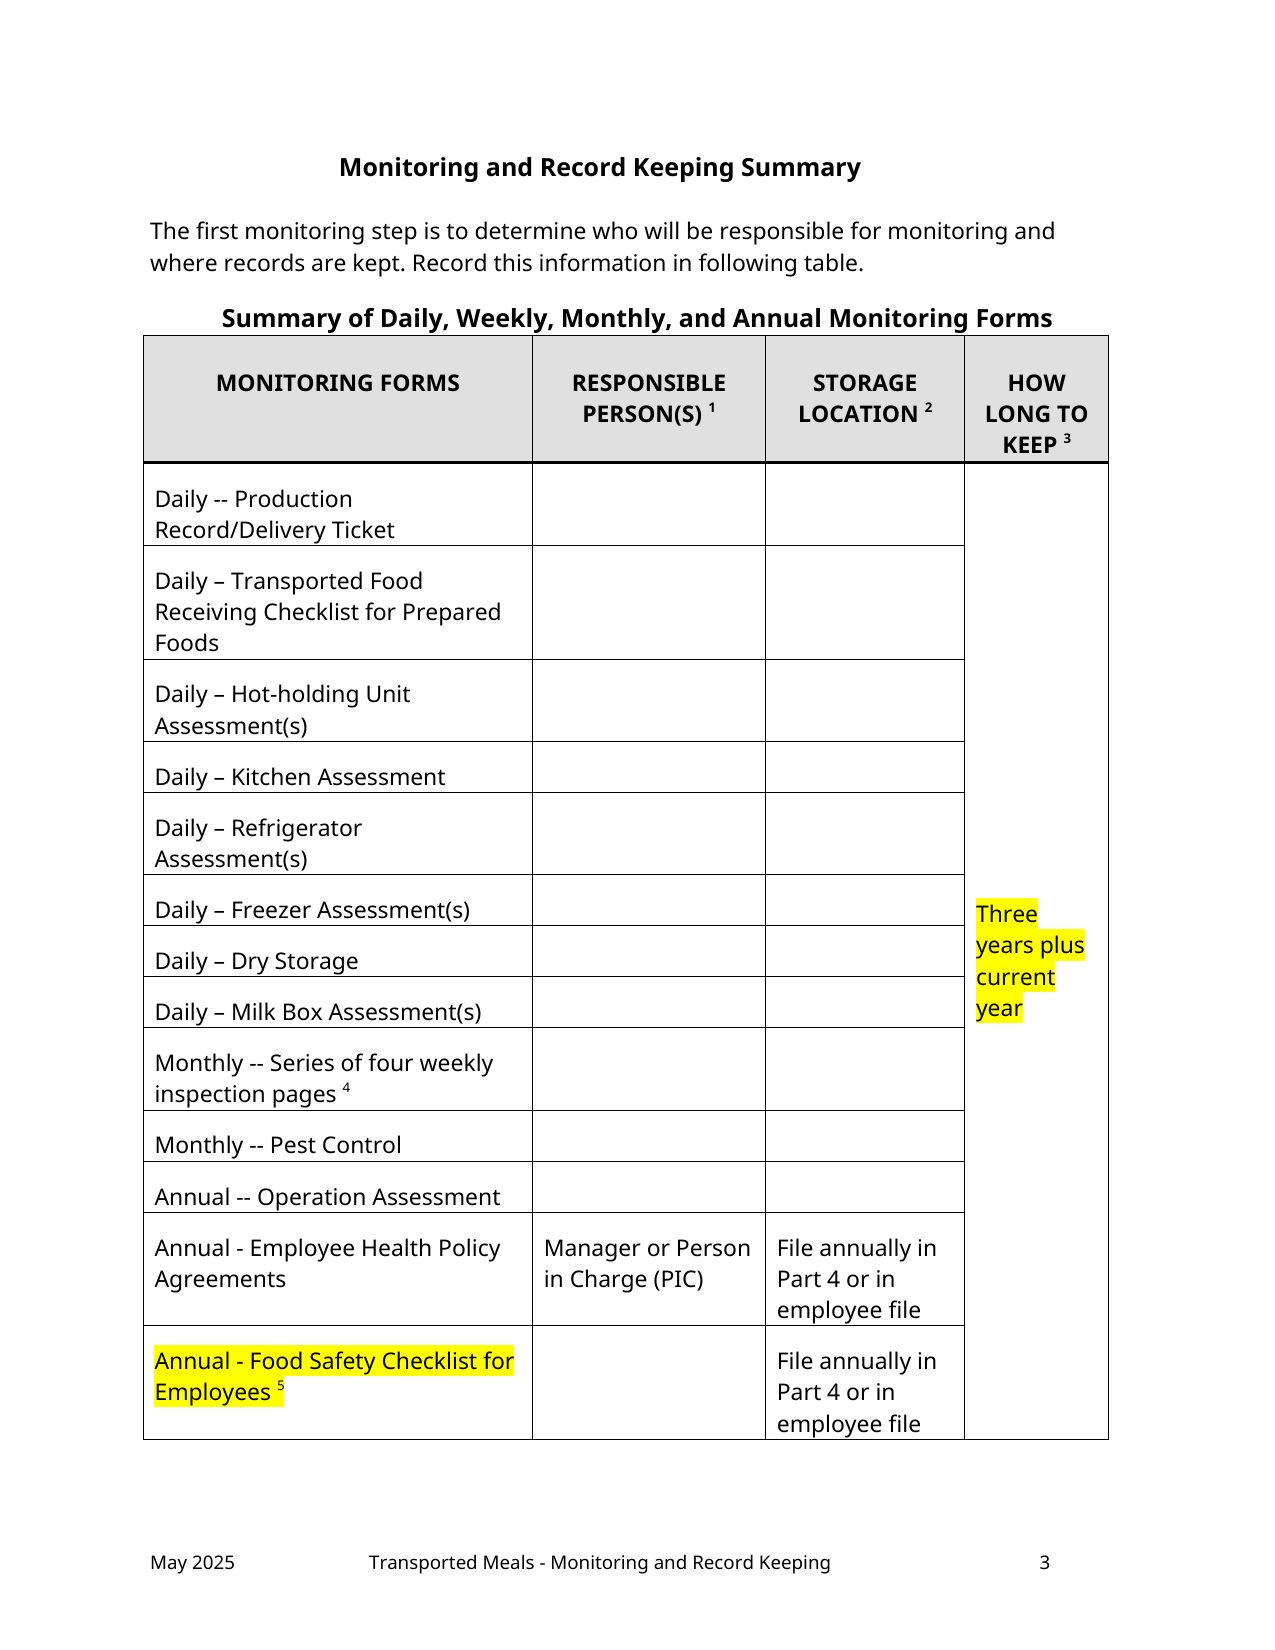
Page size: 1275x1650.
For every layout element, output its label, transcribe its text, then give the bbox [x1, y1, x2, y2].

table_cell Daily – Dry Storage [144, 926, 532, 976]
table_cell [766, 546, 964, 658]
table_cell Three years plus current year [965, 464, 1108, 1439]
table_cell [766, 464, 964, 545]
table_header STORAGE LOCATION 2 [766, 336, 964, 461]
table_cell [533, 926, 765, 976]
table_cell [533, 875, 765, 925]
table_cell [766, 1162, 964, 1212]
text The first monitoring step is to determine who will be responsible for monitoring and where records are kept. Record this information in following table. [150, 215, 1125, 278]
table_cell Daily – Milk Box Assessment(s) [144, 977, 532, 1027]
table_cell [766, 875, 964, 925]
table_header RESPONSIBLE PERSON(S) 1 [533, 336, 765, 461]
table_cell [533, 464, 765, 545]
text Summary of Daily, Weekly, Monthly, and Annual Monitoring Forms [150, 301, 1125, 334]
table_cell [533, 977, 765, 1027]
table_cell Annual - Employee Health Policy Agreements [144, 1213, 532, 1325]
table_cell File annually in Part 4 or in employee file [766, 1326, 964, 1439]
table_cell File annually in Part 4 or in employee file [766, 1213, 964, 1325]
table_cell [766, 926, 964, 976]
table_cell [533, 660, 765, 741]
table_cell [533, 742, 765, 792]
table_cell [533, 793, 765, 874]
table_cell [766, 742, 964, 792]
table_cell Manager or Person in Charge (PIC) [533, 1213, 765, 1325]
table_cell Daily – Refrigerator Assessment(s) [144, 793, 532, 874]
table_header HOW LONG TO KEEP 3 [965, 336, 1108, 461]
table_header MONITORING FORMS [144, 336, 532, 461]
table_cell Annual -- Operation Assessment [144, 1162, 532, 1212]
table_cell [766, 977, 964, 1027]
table_cell Monthly -- Pest Control [144, 1111, 532, 1161]
table_cell [533, 1111, 765, 1161]
table_cell Daily – Freezer Assessment(s) [144, 875, 532, 925]
table_cell Daily -- Production Record/Delivery Ticket [144, 464, 532, 545]
table_cell [533, 1162, 765, 1212]
table_cell [766, 1111, 964, 1161]
table_cell Monthly -- Series of four weekly inspection pages 4 [144, 1028, 532, 1109]
subtitle Monitoring and Record Keeping Summary [150, 150, 1050, 184]
table_cell [766, 660, 964, 741]
table_cell [766, 793, 964, 874]
table_cell Annual - Food Safety Checklist for Employees 5 [144, 1326, 532, 1439]
table_cell Daily – Hot-holding Unit Assessment(s) [144, 660, 532, 741]
table_cell Daily – Transported Food Receiving Checklist for Prepared Foods [144, 546, 532, 658]
table_cell Daily – Kitchen Assessment [144, 742, 532, 792]
table_cell [533, 1028, 765, 1109]
table_cell [533, 546, 765, 658]
table_cell [533, 1326, 765, 1439]
table_cell [766, 1028, 964, 1109]
